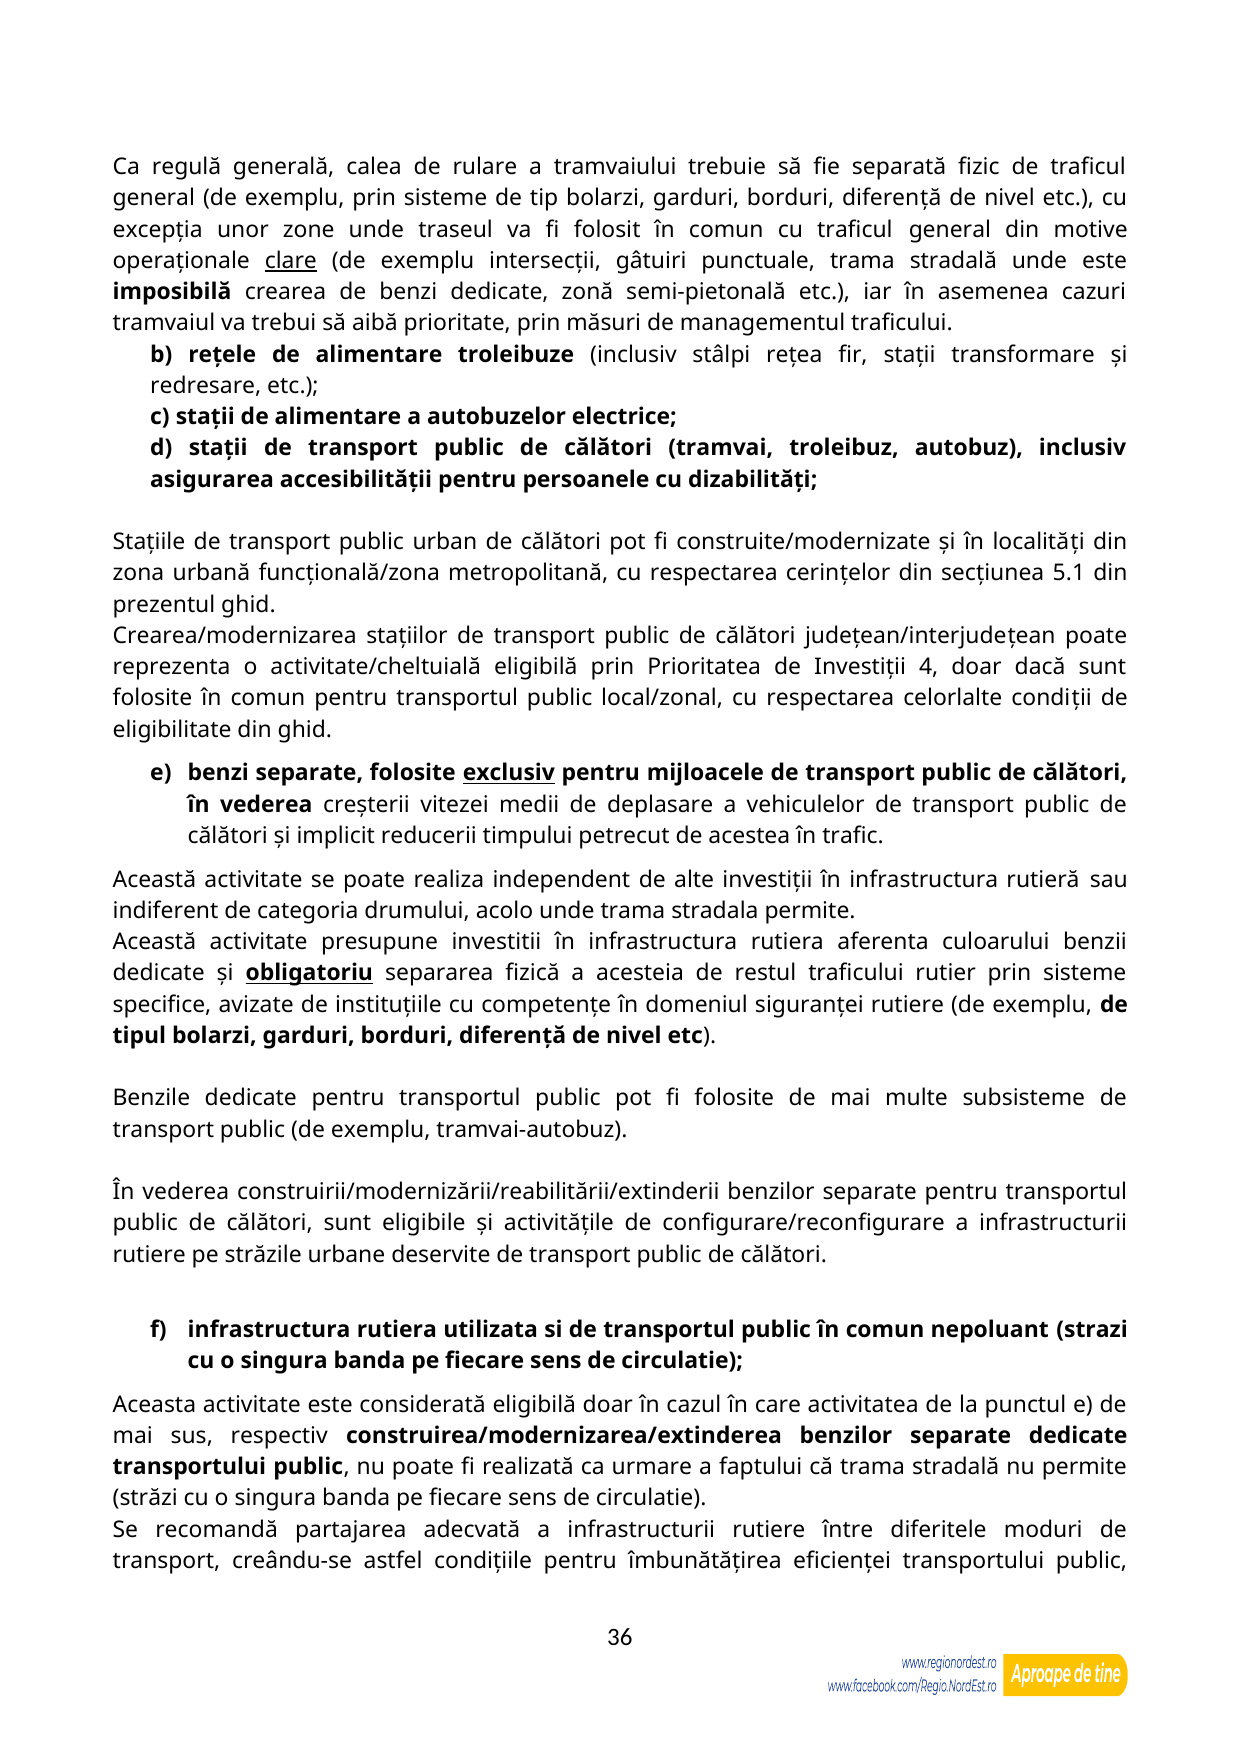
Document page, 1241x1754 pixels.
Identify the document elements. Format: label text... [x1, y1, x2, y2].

text Această activitate se poate realiza independent de alte investiții în infrastructura rutieră sau indiferent de categoria drumului, acolo unde trama stradala permite. [112, 862, 1128, 925]
text Benzile dedicate pentru transportul public pot fi folosite de mai multe subsisteme de transport public (de exemplu, tramvai-autobuz). [112, 1081, 1128, 1144]
text Această activitate presupune investitii în infrastructura rutiera aferenta culoarului benzii dedicate și obligatoriu separarea fizică a acesteia de restul traficului rutier prin sisteme specifice, avizate de instituțiile cu competențe în domeniul siguranței rutiere (de exemplu, de tipul bolarzi, garduri, borduri, diferenţă de nivel etc). [112, 925, 1128, 1050]
text b) rețele de alimentare troleibuze (inclusiv stâlpi rețea fir, stații transformare și redresare, etc.); [150, 337, 1128, 400]
text d) stații de transport public de călători (tramvai, troleibuz, autobuz), inclusiv asigurarea accesibilității pentru persoanele cu dizabilități; [150, 431, 1128, 494]
text Ca regulă generală, calea de rulare a tramvaiului trebuie să fie separată fizic de traficul general (de exemplu, prin sisteme de tip bolarzi, garduri, borduri, diferenţă de nivel etc.), cu excepţia unor zone unde traseul va fi folosit în comun cu traficul general din motive operaţionale clare (de exemplu intersecții, gâtuiri punctuale, trama stradală unde este imposibilă crearea de benzi dedicate, zonă semi-pietonală etc.), iar în asemenea cazuri tramvaiul va trebui să aibă prioritate, prin măsuri de managementul traficului. [112, 150, 1128, 337]
text c) stații de alimentare a autobuzelor electrice; [150, 400, 1128, 431]
text În vederea construirii/modernizării/reabilitării/extinderii benzilor separate pentru transportul public de călători, sunt eligibile și activitățile de configurare/reconfigurare a infrastructurii rutiere pe străzile urbane deservite de transport public de călători. [112, 1175, 1128, 1269]
list infrastructura rutiera utilizata si de transportul public în comun nepoluant (strazi cu o singura banda pe fiecare sens de circulatie); [150, 1312, 1128, 1375]
text Crearea/modernizarea stațiilor de transport public de călători județean/interjudeţean poate reprezenta o activitate/cheltuială eligibilă prin Prioritatea de Investiții 4, doar dacă sunt folosite în comun pentru transportul public local/zonal, cu respectarea celorlalte condiţii de eligibilitate din ghid. [112, 619, 1128, 744]
list benzi separate, folosite exclusiv pentru mijloacele de transport public de călători, în vederea creșterii vitezei medii de deplasare a vehiculelor de transport public de călători și implicit reducerii timpului petrecut de acestea în trafic. [150, 756, 1128, 850]
text Aceasta activitate este considerată eligibilă doar în cazul în care activitatea de la punctul e) de mai sus, respectiv construirea/modernizarea/extinderea benzilor separate dedicate transportului public, nu poate fi realizată ca urmare a faptului că trama stradală nu permite (străzi cu o singura banda pe fiecare sens de circulatie). [112, 1387, 1128, 1512]
text Stațiile de transport public urban de călători pot fi construite/modernizate și în localităţi din zona urbană funcţională/zona metropolitană, cu respectarea cerinţelor din secţiunea 5.1 din prezentul ghid. [112, 525, 1128, 619]
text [112, 1512, 1128, 1575]
